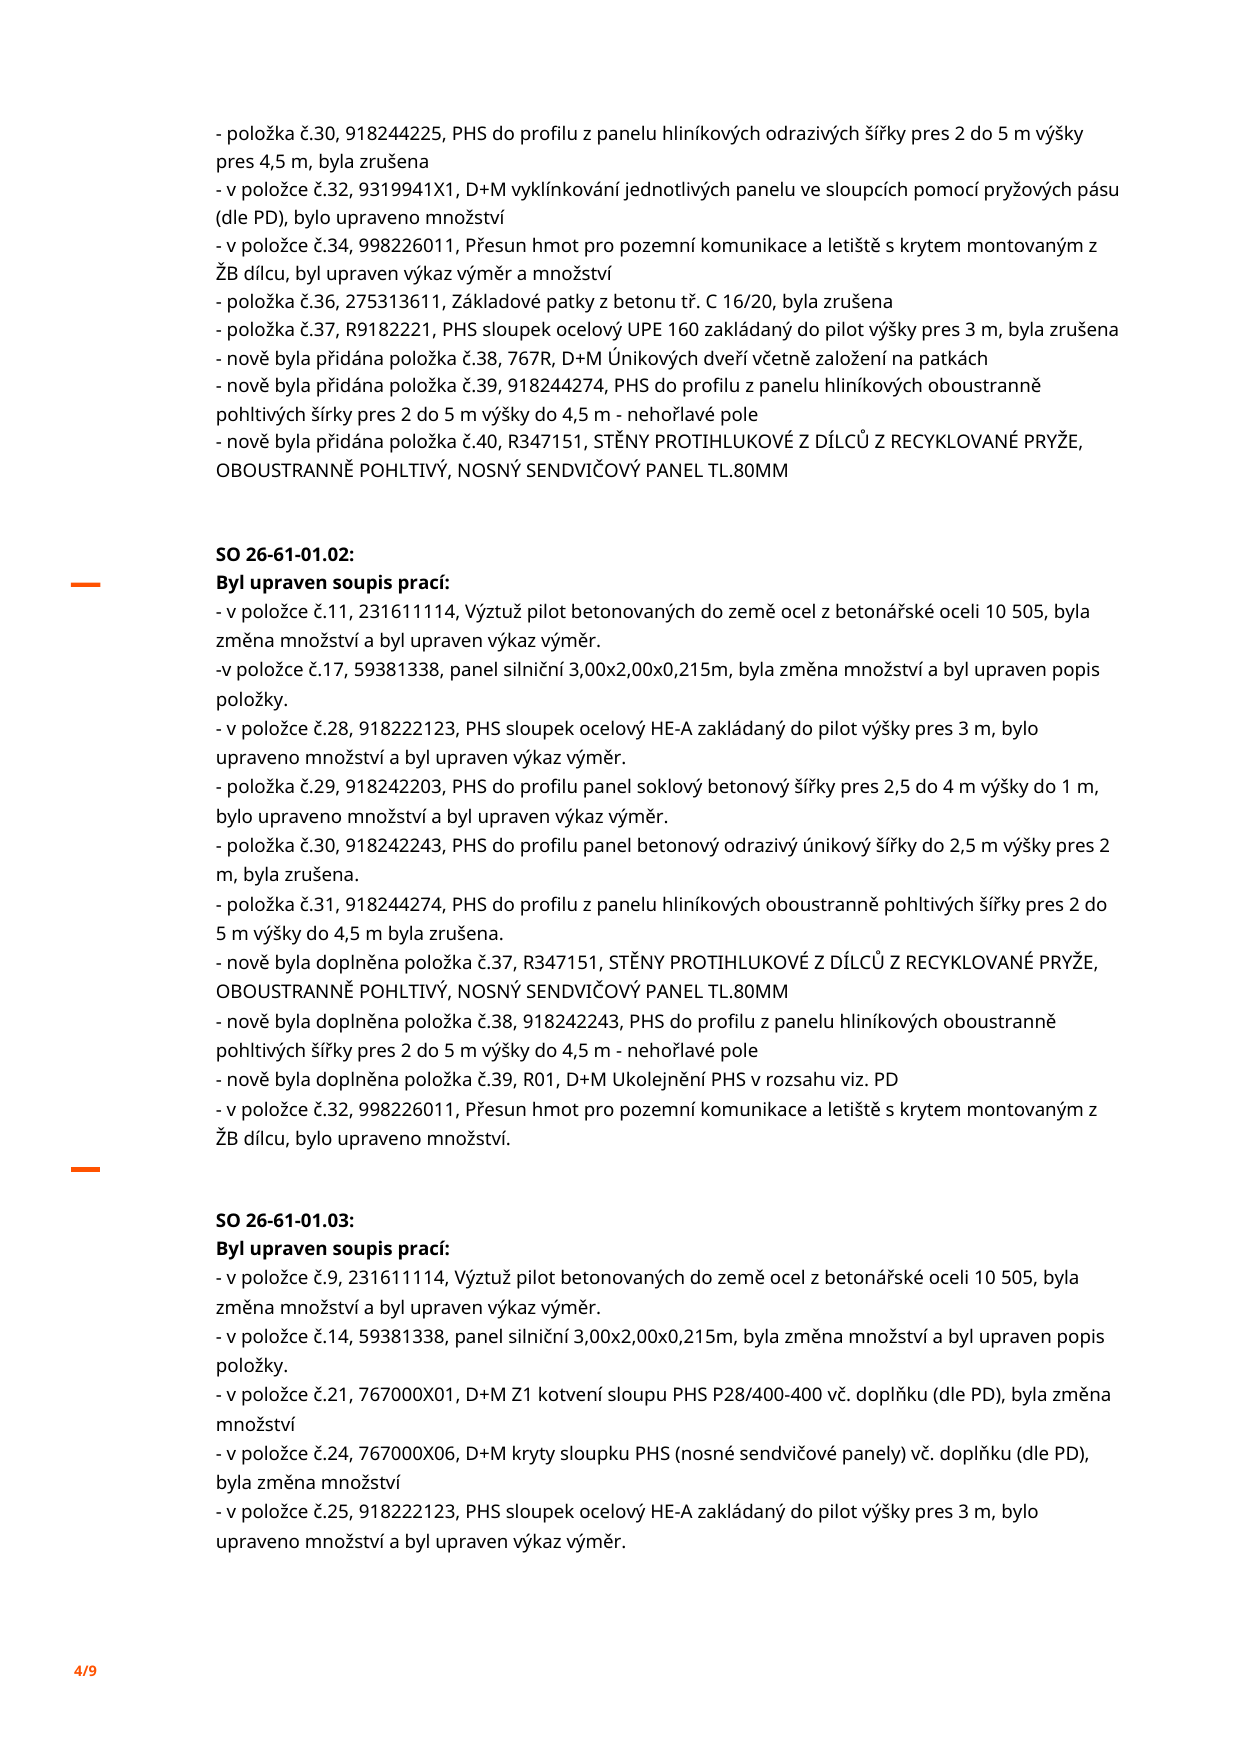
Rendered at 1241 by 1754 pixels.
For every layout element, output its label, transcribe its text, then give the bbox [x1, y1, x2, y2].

text - nově byla přidána položka č.38, 767R, D+M Únikových dveří včetně založení na patkách [216, 345, 1122, 370]
text - nově byla přidána položka č.39, 918244274, PHS do profilu z panelu hliníkových oboustranně pohltivých šírky pres 2 do 5 m výšky do 4,5 m - nehořlavé pole [216, 373, 1122, 426]
text - v položce č.32, 9319941X1, D+M vyklínkování jednotlivých panelu ve sloupcích pomocí pryžových pásu (dle PD), bylo upraveno množství [216, 177, 1122, 230]
text - v položce č.32, 998226011, Přesun hmot pro pozemní komunikace a letiště s krytem montovaným z ŽB dílcu, bylo upraveno množství. [216, 1096, 1122, 1151]
text - nově byla doplněna položka č.39, R01, D+M Ukolejnění PHS v rozsahu viz. PD [216, 1067, 1122, 1092]
text - položka č.36, 275313611, Základové patky z betonu tř. C 16/20, byla zrušena [216, 289, 1122, 314]
text - nově byla doplněna položka č.38, 918242243, PHS do profilu z panelu hliníkových oboustranně pohltivých šířky pres 2 do 5 m výšky do 4,5 m - nehořlavé pole [216, 1008, 1122, 1063]
text - v položce č.14, 59381338, panel silniční 3,00x2,00x0,215m, byla změna množství a byl upraven popis položky. [216, 1323, 1122, 1378]
text - v položce č.25, 918222123, PHS sloupek ocelový HE-A zakládaný do pilot výšky pres 3 m, bylo upraveno množství a byl upraven výkaz výměr. [216, 1499, 1122, 1554]
text - v položce č.34, 998226011, Přesun hmot pro pozemní komunikace a letiště s krytem montovaným z ŽB dílcu, byl upraven výkaz výměr a množství [216, 233, 1122, 286]
text SO 26-61-01.02: [216, 541, 1122, 566]
text - položka č.30, 918242243, PHS do profilu panel betonový odrazivý únikový šířky do 2,5 m výšky pres 2 m, byla zrušena. [216, 832, 1122, 887]
text - položka č.29, 918242203, PHS do profilu panel soklový betonový šířky pres 2,5 do 4 m výšky do 1 m, bylo upraveno množství a byl upraven výkaz výměr. [216, 774, 1122, 829]
text SO 26-61-01.03: [216, 1207, 1122, 1233]
text - položka č.31, 918244274, PHS do profilu z panelu hliníkových oboustranně pohltivých šířky pres 2 do 5 m výšky do 4,5 m byla zrušena. [216, 891, 1122, 946]
text - položka č.30, 918244225, PHS do profilu z panelu hliníkových odrazivých šířky pres 2 do 5 m výšky pres 4,5 m, byla zrušena [216, 121, 1122, 174]
text - v položce č.9, 231611114, Výztuž pilot betonovaných do země ocel z betonářské oceli 10 505, byla změna množství a byl upraven výkaz výměr. [216, 1265, 1122, 1319]
text - položka č.37, R9182221, PHS sloupek ocelový UPE 160 zakládaný do pilot výšky pres 3 m, byla zrušena [216, 317, 1122, 342]
text Byl upraven soupis prací: [216, 1235, 1122, 1261]
text - nově byla doplněna položka č.37, R347151, STĚNY PROTIHLUKOVÉ Z DÍLCŮ Z RECYKLOVANÉ PRYŽE, OBOUSTRANNĚ POHLTIVÝ, NOSNÝ SENDVIČOVÝ PANEL TL.80MM [216, 949, 1122, 1004]
text - nově byla přidána položka č.40, R347151, STĚNY PROTIHLUKOVÉ Z DÍLCŮ Z RECYKLOVANÉ PRYŽE, OBOUSTRANNĚ POHLTIVÝ, NOSNÝ SENDVIČOVÝ PANEL TL.80MM [216, 429, 1122, 482]
text - v položce č.11, 231611114, Výztuž pilot betonovaných do země ocel z betonářské oceli 10 505, byla změna množství a byl upraven výkaz výměr. [216, 598, 1122, 653]
text - v položce č.28, 918222123, PHS sloupek ocelový HE-A zakládaný do pilot výšky pres 3 m, bylo upraveno množství a byl upraven výkaz výměr. [216, 715, 1122, 770]
text - v položce č.24, 767000X06, D+M kryty sloupku PHS (nosné sendvičové panely) vč. doplňku (dle PD), byla změna množství [216, 1440, 1122, 1495]
text -v položce č.17, 59381338, panel silniční 3,00x2,00x0,215m, byla změna množství a byl upraven popis položky. [216, 657, 1122, 712]
text - v položce č.21, 767000X01, D+M Z1 kotvení sloupu PHS P28/400-400 vč. doplňku (dle PD), byla změna množství [216, 1382, 1122, 1437]
text Byl upraven soupis prací: [216, 569, 1122, 594]
